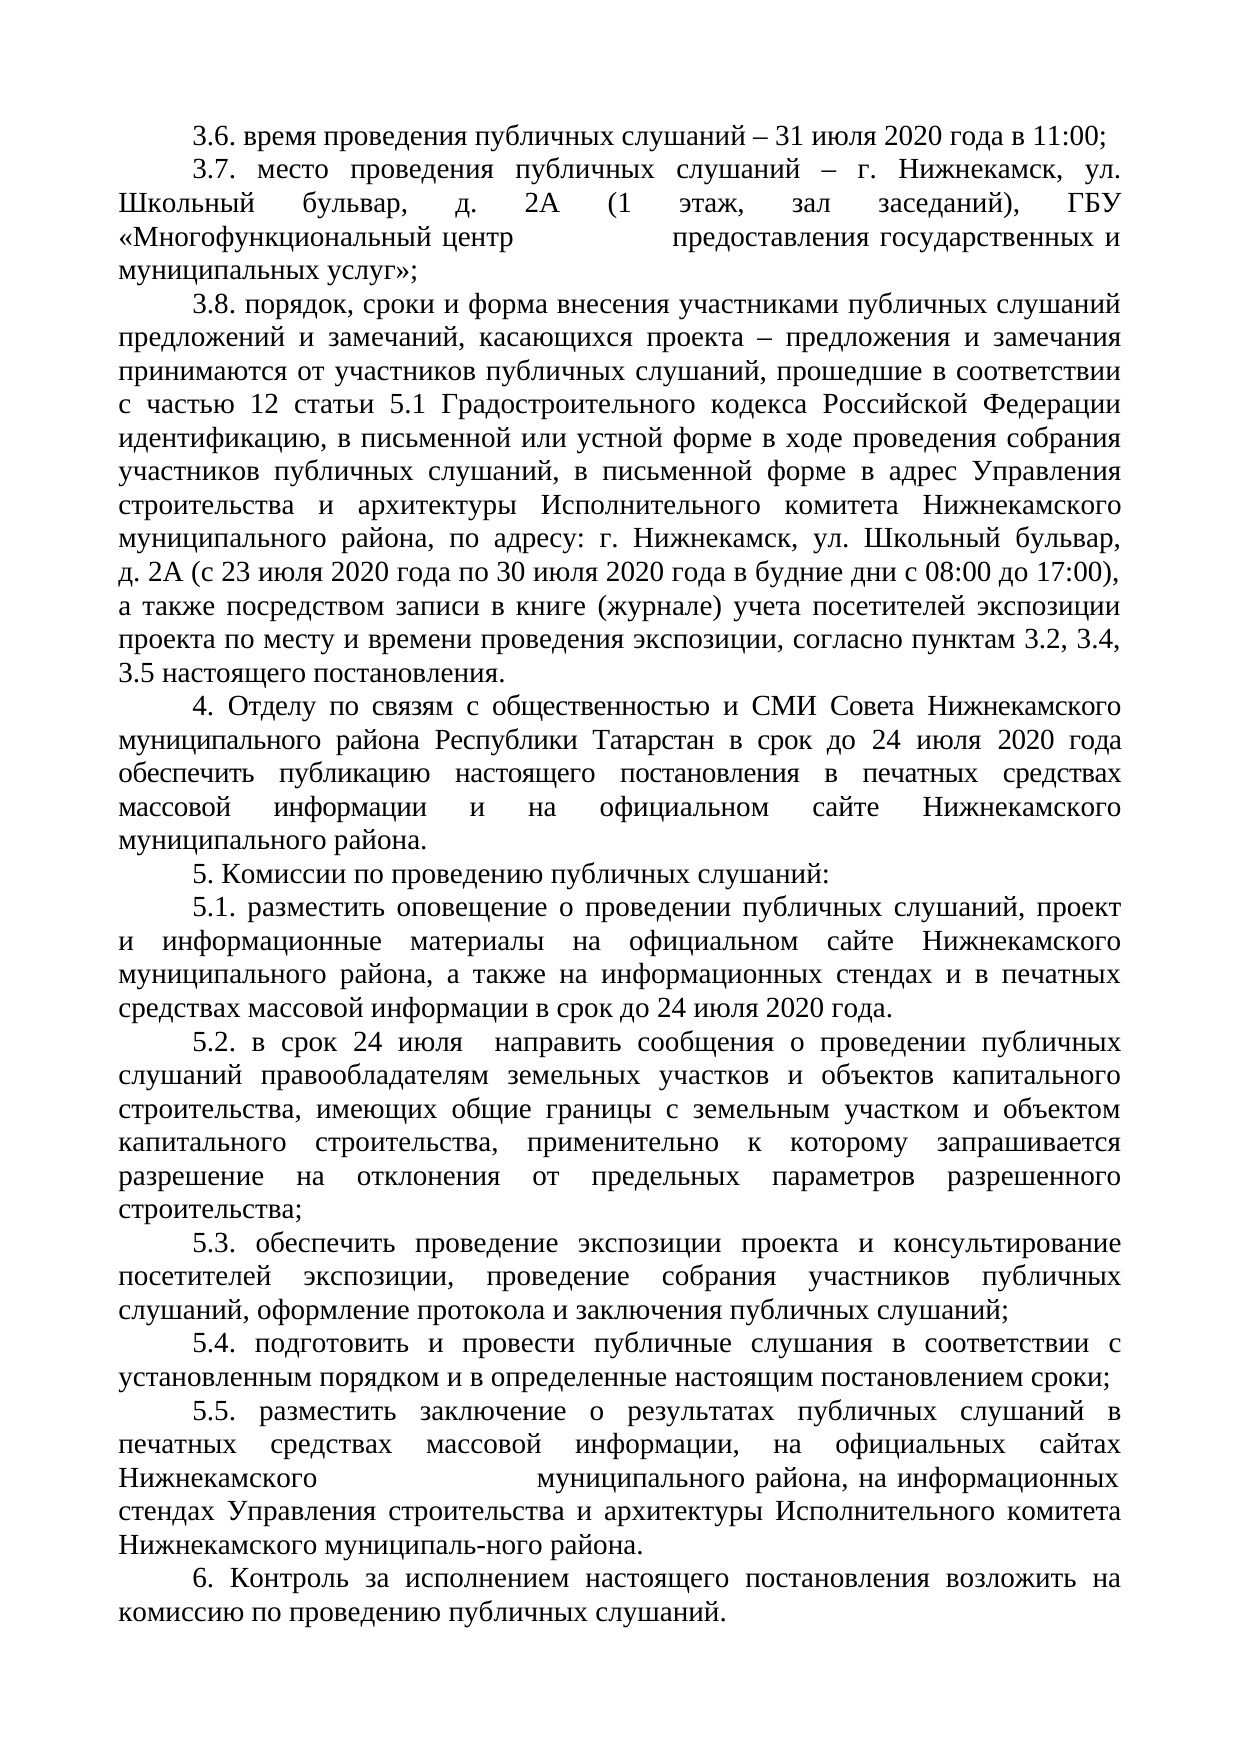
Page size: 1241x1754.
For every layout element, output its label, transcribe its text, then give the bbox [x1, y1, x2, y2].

text 3.7. место проведения публичных слушаний – г. Нижнекамск, ул. Школьный бульвар, д. 2А (1 этаж, зал заседаний), ГБУ «Многофункциональный центр предоставления государственных и муниципальных услуг»; [118, 152, 1122, 286]
text 5.4. подготовить и провести публичные слушания в соответствии с установленным порядком и в определенные настоящим постановлением сроки; [118, 1326, 1122, 1393]
text 4. Отделу по связям с общественностью и СМИ Совета Нижнекамского муниципального района Республики Татарстан в срок до 24 июля 2020 года обеспечить публикацию настоящего постановления в печатных средствах массовой информации и на официальном сайте Нижнекамского муниципального района. [118, 688, 1122, 856]
text 6. Контроль за исполнением настоящего постановления возложить на комиссию по проведению публичных слушаний. [118, 1560, 1122, 1627]
text 5. Комиссии по проведению публичных слушаний: [118, 856, 1122, 889]
text 5.2. в срок 24 июля направить сообщения о проведении публичных слушаний правообладателям земельных участков и объектов капитального строительства, имеющих общие границы с земельным участком и объектом капитального строительства, применительно к которому запрашивается разрешение на отклонения от предельных параметров разрешенного строительства; [118, 1024, 1122, 1225]
text 5.1. разместить оповещение о проведении публичных слушаний, проект и информационные материалы на официальном сайте Нижнекамского муниципального района, а также на информационных стендах и в печатных средствах массовой информации в срок до 24 июля 2020 года. [118, 889, 1122, 1024]
text 3.6. время проведения публичных слушаний – 31 июля 2020 года в 11:00; [118, 118, 1122, 152]
text 3.8. порядок, сроки и форма внесения участниками публичных слушаний предложений и замечаний, касающихся проекта – предложения и замечания принимаются от участников публичных слушаний, прошедшие в соответствии с частью 12 статьи 5.1 Градостроительного кодекса Российской Федерации идентификацию, в письменной или устной форме в ходе проведения собрания участников публичных слушаний, в письменной форме в адрес Управления строительства и архитектуры Исполнительного комитета Нижнекамского муниципального района, по адресу: г. Нижнекамск, ул. Школьный бульвар, д. 2А (с 23 июля 2020 года по 30 июля 2020 года в будние дни с 08:00 до 17:00), а также посредством записи в книге (журнале) учета посетителей экспозиции проекта по месту и времени проведения экспозиции, согласно пунктам 3.2, 3.4, 3.5 настоящего постановления. [118, 286, 1122, 688]
text 5.3. обеспечить проведение экспозиции проекта и консультирование посетителей экспозиции, проведение собрания участников публичных слушаний, оформление протокола и заключения публичных слушаний; [118, 1225, 1122, 1326]
text 5.5. разместить заключение о результатах публичных слушаний в печатных средствах массовой информации, на официальных сайтах Нижнекамского муниципального района, на информационных стендах Управления строительства и архитектуры Исполнительного комитета Нижнекамского муниципаль-ного района. [118, 1393, 1122, 1560]
